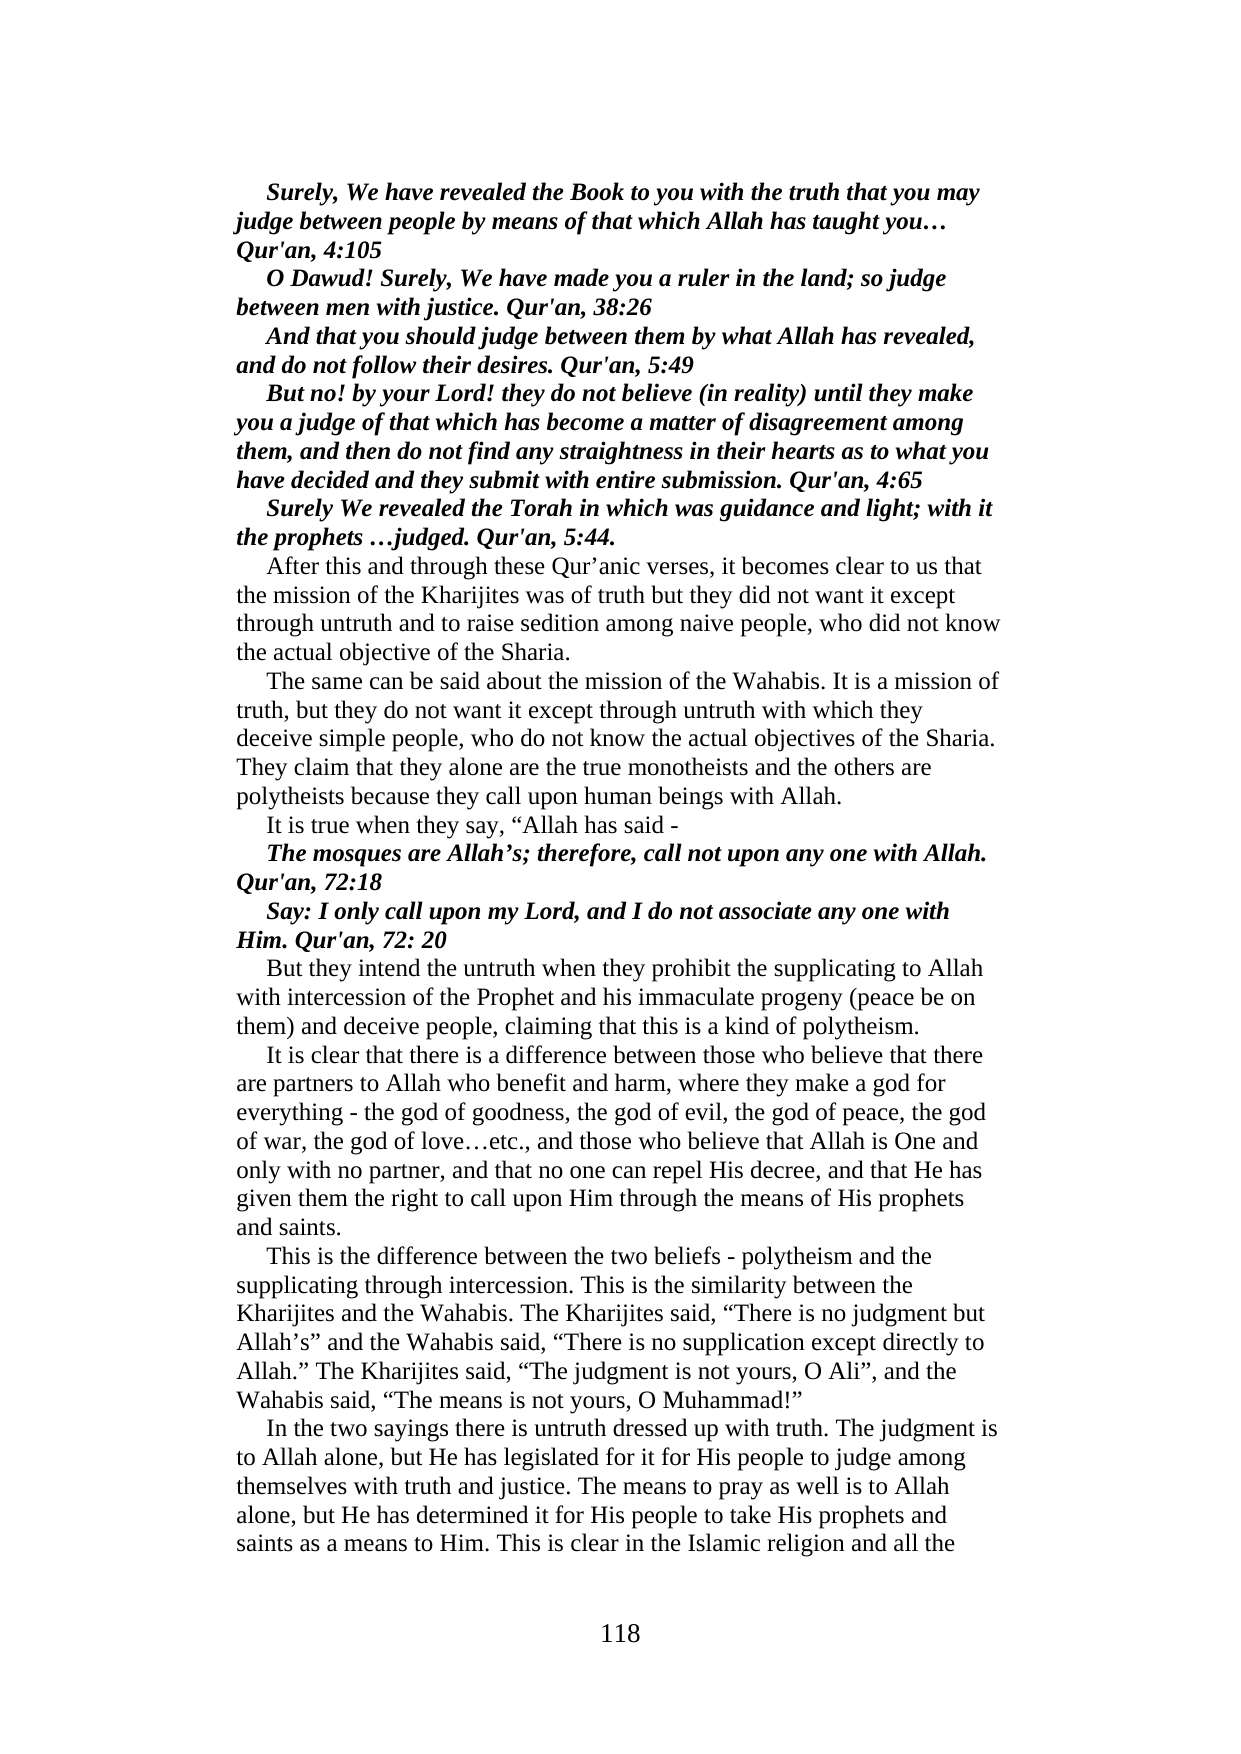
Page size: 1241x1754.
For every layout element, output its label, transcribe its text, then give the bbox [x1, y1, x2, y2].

text The mosques are Allah’s; therefore, call not upon any one with Allah. Qur'an, 72:18 [236, 838, 1004, 896]
text The same can be said about the mission of the Wahabis. It is a mission of truth, but they do not want it except through untruth with which they deceive simple people, who do not know the actual objectives of the Sharia. They claim that they alone are the true monotheists and the others are polytheists because they call upon human beings with Allah. [236, 666, 1004, 810]
text This is the difference between the two beliefs - polytheism and the supplicating through intercession. This is the similarity between the Kharijites and the Wahabis. The Kharijites said, “There is no judgment but Allah’s” and the Wahabis said, “There is no supplication except directly to Allah.” The Kharijites said, “The judgment is not yours, O Ali”, and the Wahabis said, “The means is not yours, O Muhammad!” [236, 1241, 1004, 1413]
text But no! by your Lord! they do not believe (in reality) until they make you a judge of that which has become a matter of disagreement among them, and then do not find any straightness in their hearts as to what you have decided and they submit with entire submission. Qur'an, 4:65 [236, 378, 1004, 493]
text It is true when they say, “Allah has said - [236, 810, 1004, 838]
text Say: I only call upon my Lord, and I do not associate any one with Him. Qur'an, 72: 20 [236, 896, 1004, 953]
text But they intend the untruth when they prohibit the supplicating to Allah with intercession of the Prophet and his immaculate progeny (peace be on them) and deceive people, claiming that this is a kind of polytheism. [236, 953, 1004, 1040]
text It is clear that there is a difference between those who believe that there are partners to Allah who benefit and harm, where they make a god for everything - the god of goodness, the god of evil, the god of peace, the god of war, the god of love…etc., and those who believe that Allah is One and only with no partner, and that no one can repel His decree, and that He has given them the right to call upon Him through the means of His prophets and saints. [236, 1040, 1004, 1241]
text And that you should judge between them by what Allah has revealed, and do not follow their desires. Qur'an, 5:49 [236, 321, 1004, 378]
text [236, 1413, 1004, 1557]
text Surely We revealed the Torah in which was guidance and light; with it the prophets …judged. Qur'an, 5:44. [236, 493, 1004, 551]
text O Dawud! Surely, We have made you a ruler in the land; so judge between men with justice. Qur'an, 38:26 [236, 263, 1004, 321]
text Surely, We have revealed the Book to you with the truth that you may judge between people by means of that which Allah has taught you… Qur'an, 4:105 [236, 177, 1004, 263]
text After this and through these Qur’anic verses, it becomes clear to us that the mission of the Kharijites was of truth but they did not want it except through untruth and to raise sedition among naive people, who did not know the actual objective of the Sharia. [236, 551, 1004, 666]
